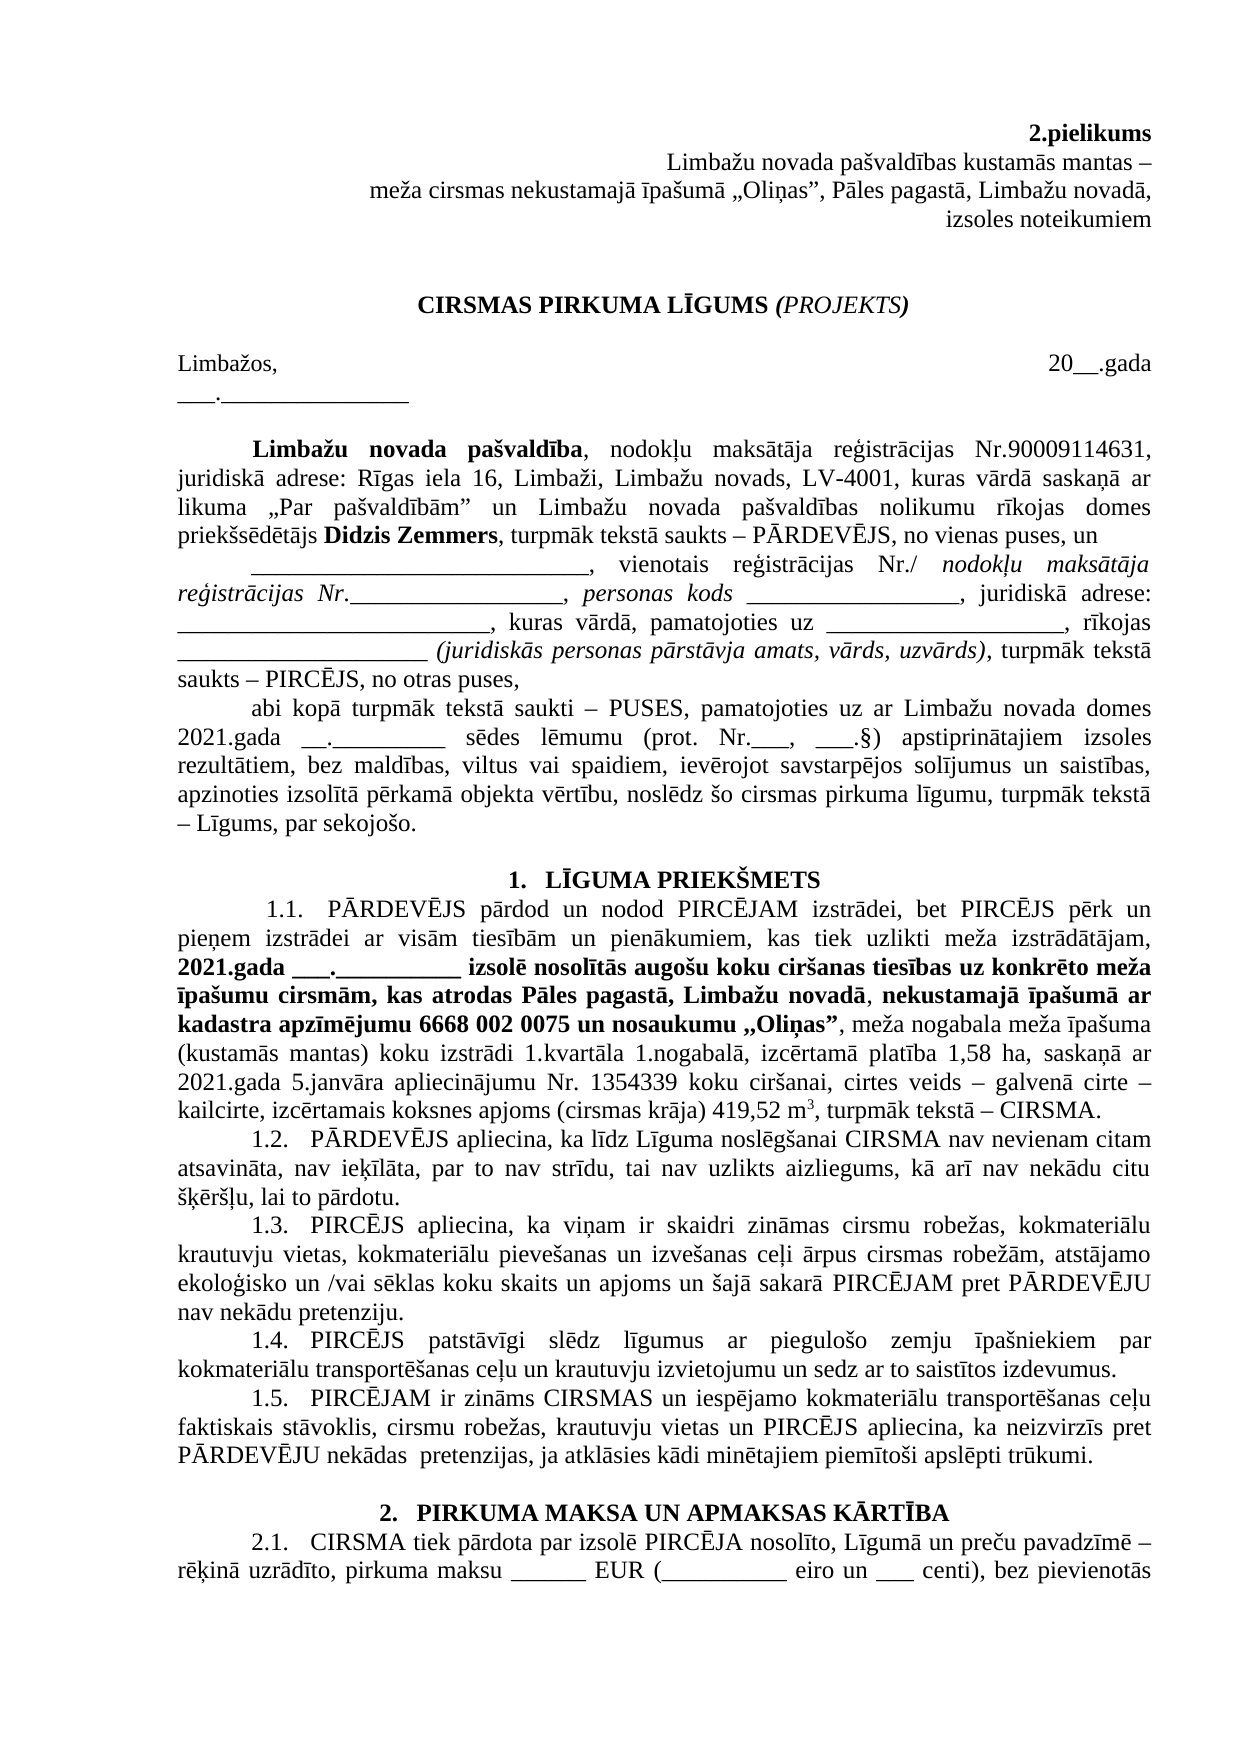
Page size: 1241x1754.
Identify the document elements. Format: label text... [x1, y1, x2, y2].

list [177, 1527, 1152, 1584]
text abi kopā turpmāk tekstā saukti – PUSES, pamatojoties uz ar Limbažu novada domes 2021.gada __._________ sēdes lēmumu (prot. Nr.___, ___.§) apstiprinātajiem izsoles rezultātiem, bez maldības, viltus vai spaidiem, ievērojot savstarpējos solījumus un saistības, apzinoties izsolītā pērkamā objekta vērtību, noslēdz šo cirsmas pirkuma līgumu, turpmāk tekstā – Līgums, par sekojošo. [177, 693, 1152, 837]
text Limbažu novada pašvaldība, nodokļu maksātāja reģistrācijas Nr.90009114631, juridiskā adrese: Rīgas iela 16, Limbaži, Limbažu novads, LV-4001, kuras vārdā saskaņā ar likuma „Par pašvaldībām” un Limbažu novada pašvaldības nolikumu rīkojas domes priekšsēdētājs Didzis Zemmers, turpmāk tekstā saukts – PĀRDEVĒJS, no vienas puses, un [177, 434, 1152, 549]
text 2.pielikums [177, 118, 1152, 147]
text CIRSMAS Pirkuma līgums (projekts) [177, 291, 1152, 319]
list LĪGUMA PRIEKŠMETS [177, 866, 1152, 894]
list PĀRDEVĒJS apliecina, ka līdz Līguma noslēgšanai CIRSMA nav nevienam citam atsavināta, nav ieķīlāta, par to nav strīdu, tai nav uzlikts aizliegums, kā arī nav nekādu citu šķēršļu, lai to pārdotu. [177, 1124, 1152, 1211]
list PĀRDEVĒJS pārdod un nodod PIRCĒJAM izstrādei, bet PIRCĒJS pērk un pieņem izstrādei ar visām tiesībām un pienākumiem, kas tiek uzlikti meža izstrādātājam, 2021.gada ___.__________ izsolē nosolītās augošu koku ciršanas tiesības uz konkrēto meža īpašumu cirsmām, kas atrodas Pāles pagastā, Limbažu novadā, nekustamajā īpašumā ar kadastra apzīmējumu 6668 002 0075 un nosaukumu ,,Oliņas”, meža nogabala meža īpašuma (kustamās mantas) koku izstrādi 1.kvartāla 1.nogabalā, izcērtamā platība 1,58 ha, saskaņā ar 2021.gada 5.janvāra apliecinājumu Nr. 1354339 koku ciršanai, cirtes veids – galvenā cirte – kailcirte, izcērtamais koksnes apjoms (cirsmas krāja) 419,52 m3, turpmāk tekstā – CIRSMA. [177, 894, 1152, 1124]
text ___________________________, vienotais reģistrācijas Nr./ nodokļu maksātāja reģistrācijas Nr._________________, personas kods _________________, juridiskā adrese: _________________________, kuras vārdā, pamatojoties uz ___________________, rīkojas ____________________ (juridiskās personas pārstāvja amats, vārds, uzvārds), turpmāk tekstā saukts – PIRCĒJS, no otras puses, [177, 549, 1152, 693]
list PIRCĒJS apliecina, ka viņam ir skaidri zināmas cirsmu robežas, kokmateriālu krautuvju vietas, kokmateriālu pievešanas un izvešanas ceļi ārpus cirsmas robežām, atstājamo ekoloģisko un /vai sēklas koku skaits un apjoms un šajā sakarā PIRCĒJAM pret PĀRDEVĒJU nav nekādu pretenziju. [177, 1211, 1152, 1326]
list PIRCĒJS patstāvīgi slēdz līgumus ar piegulošo zemju īpašniekiem par kokmateriālu transportēšanas ceļu un krautuvju izvietojumu un sedz ar to saistītos izdevumus. [177, 1326, 1152, 1383]
list PIRKUMA MAKSA UN APMAKSAS KĀRTĪBA [177, 1498, 1152, 1527]
text meža cirsmas nekustamajā īpašumā „Oliņas”, Pāles pagastā, Limbažu novadā, [177, 176, 1152, 204]
text Limbažu novada pašvaldības kustamās mantas – [177, 147, 1152, 176]
text Limbažos, 20__.gada ___._______________ [177, 348, 1152, 406]
list PIRCĒJAM ir zināms CIRSMAS un iespējamo kokmateriālu transportēšanas ceļu faktiskais stāvoklis, cirsmu robežas, krautuvju vietas un PIRCĒJS apliecina, ka neizvirzīs pret PĀRDEVĒJU nekādas pretenzijas, ja atklāsies kādi minētajiem piemītoši apslēpti trūkumi. [177, 1383, 1152, 1469]
text izsoles noteikumiem [177, 204, 1152, 233]
